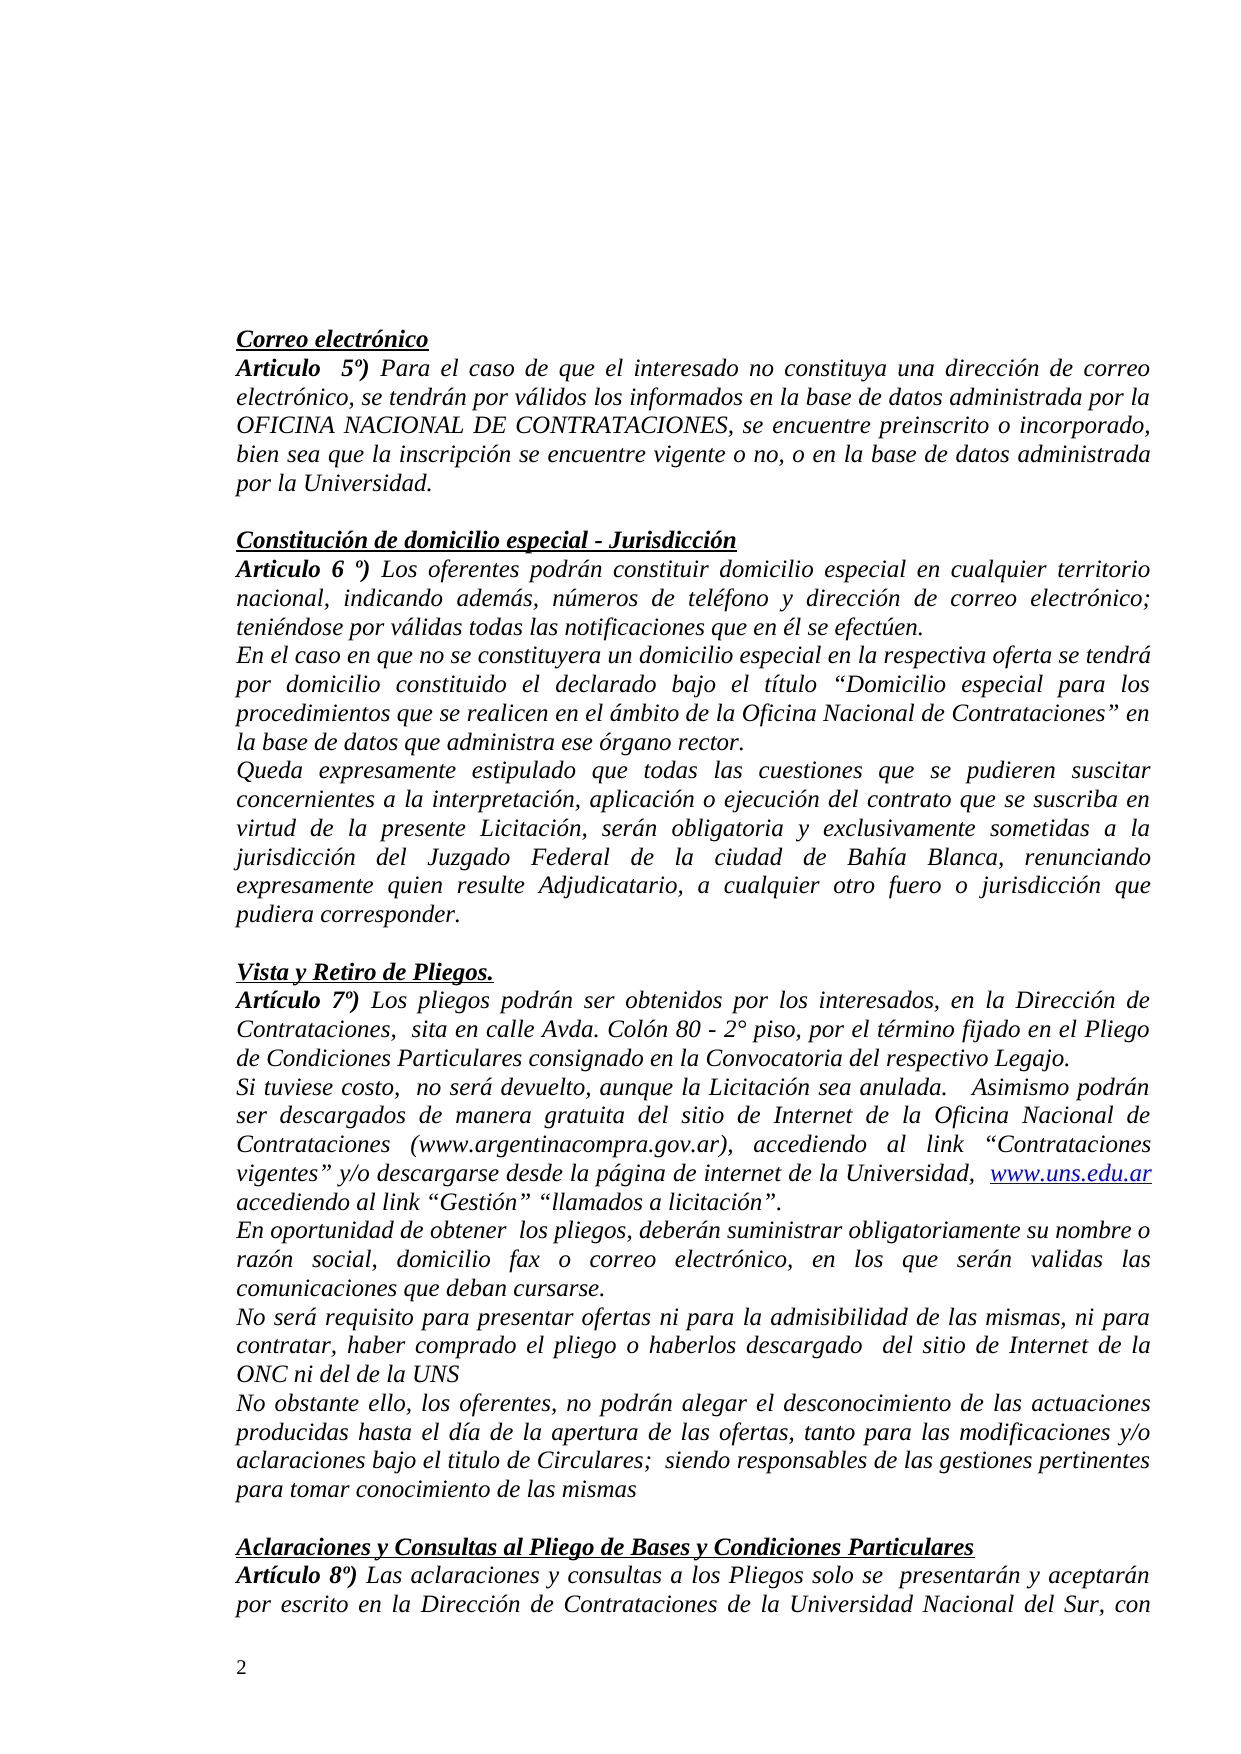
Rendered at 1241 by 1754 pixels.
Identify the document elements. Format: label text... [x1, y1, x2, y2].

text Si tuviese costo, no será devuelto, aunque la Licitación sea anulada. Asimismo podrán ser descargados de manera gratuita del sitio de Internet de la Oficina Nacional de Contrataciones (www.argentinacompra.gov.ar), accediendo al link “Contrataciones vigentes” y/o descargarse desde la página de internet de la Universidad, www.uns.edu.ar accediendo al link “Gestión” “llamados a licitación”. [236, 1072, 1152, 1215]
text En el caso en que no se constituyera un domicilio especial en la respectiva oferta se tendrá por domicilio constituido el declarado bajo el título “Domicilio especial para los procedimientos que se realicen en el ámbito de la Oficina Nacional de Contrataciones” en la base de datos que administra ese órgano rector. [236, 640, 1152, 755]
text Artículo 7º) Los pliegos podrán ser obtenidos por los interesados, en la Dirección de Contrataciones, sita en calle Avda. Colón 80 - 2° piso, por el término fijado en el Pliego de Condiciones Particulares consignado en la Convocatoria del respectivo Legajo. [236, 985, 1152, 1072]
text Vista y Retiro de Pliegos. [236, 957, 1152, 985]
text Constitución de domicilio especial - Jurisdicción [236, 525, 1152, 554]
text No será requisito para presentar ofertas ni para la admisibilidad de las mismas, ni para contratar, haber comprado el pliego o haberlos descargado del sitio de Internet de la ONC ni del de la UNS [236, 1302, 1152, 1388]
text Articulo 5º) Para el caso de que el interesado no constituya una dirección de correo electrónico, se tendrán por válidos los informados en la base de datos administrada por la OFICINA NACIONAL DE CONTRATACIONES, se encuentre preinscrito o incorporado, bien sea que la inscripción se encuentre vigente o no, o en la base de datos administrada por la Universidad. [236, 353, 1152, 497]
text No obstante ello, los oferentes, no podrán alegar el desconocimiento de las actuaciones producidas hasta el día de la apertura de las ofertas, tanto para las modificaciones y/o aclaraciones bajo el titulo de Circulares; siendo responsables de las gestiones pertinentes para tomar conocimiento de las mismas [236, 1388, 1152, 1503]
text Articulo 6 º) Los oferentes podrán constituir domicilio especial en cualquier territorio nacional, indicando además, números de teléfono y dirección de correo electrónico; teniéndose por válidas todas las notificaciones que en él se efectúen. [236, 554, 1152, 640]
text Aclaraciones y Consultas al Pliego de Bases y Condiciones Particulares [236, 1532, 1152, 1560]
text Correo electrónico [236, 324, 1152, 353]
text En oportunidad de obtener los pliegos, deberán suministrar obligatoriamente su nombre o razón social, domicilio fax o correo electrónico, en los que serán validas las comunicaciones que deban cursarse. [236, 1215, 1152, 1302]
text Queda expresamente estipulado que todas las cuestiones que se pudieren suscitar concernientes a la interpretación, aplicación o ejecución del contrato que se suscriba en virtud de la presente Licitación, serán obligatoria y exclusivamente sometidas a la jurisdicción del Juzgado Federal de la ciudad de Bahía Blanca, renunciando expresamente quien resulte Adjudicatario, a cualquier otro fuero o jurisdicción que pudiera corresponder. [236, 755, 1152, 928]
